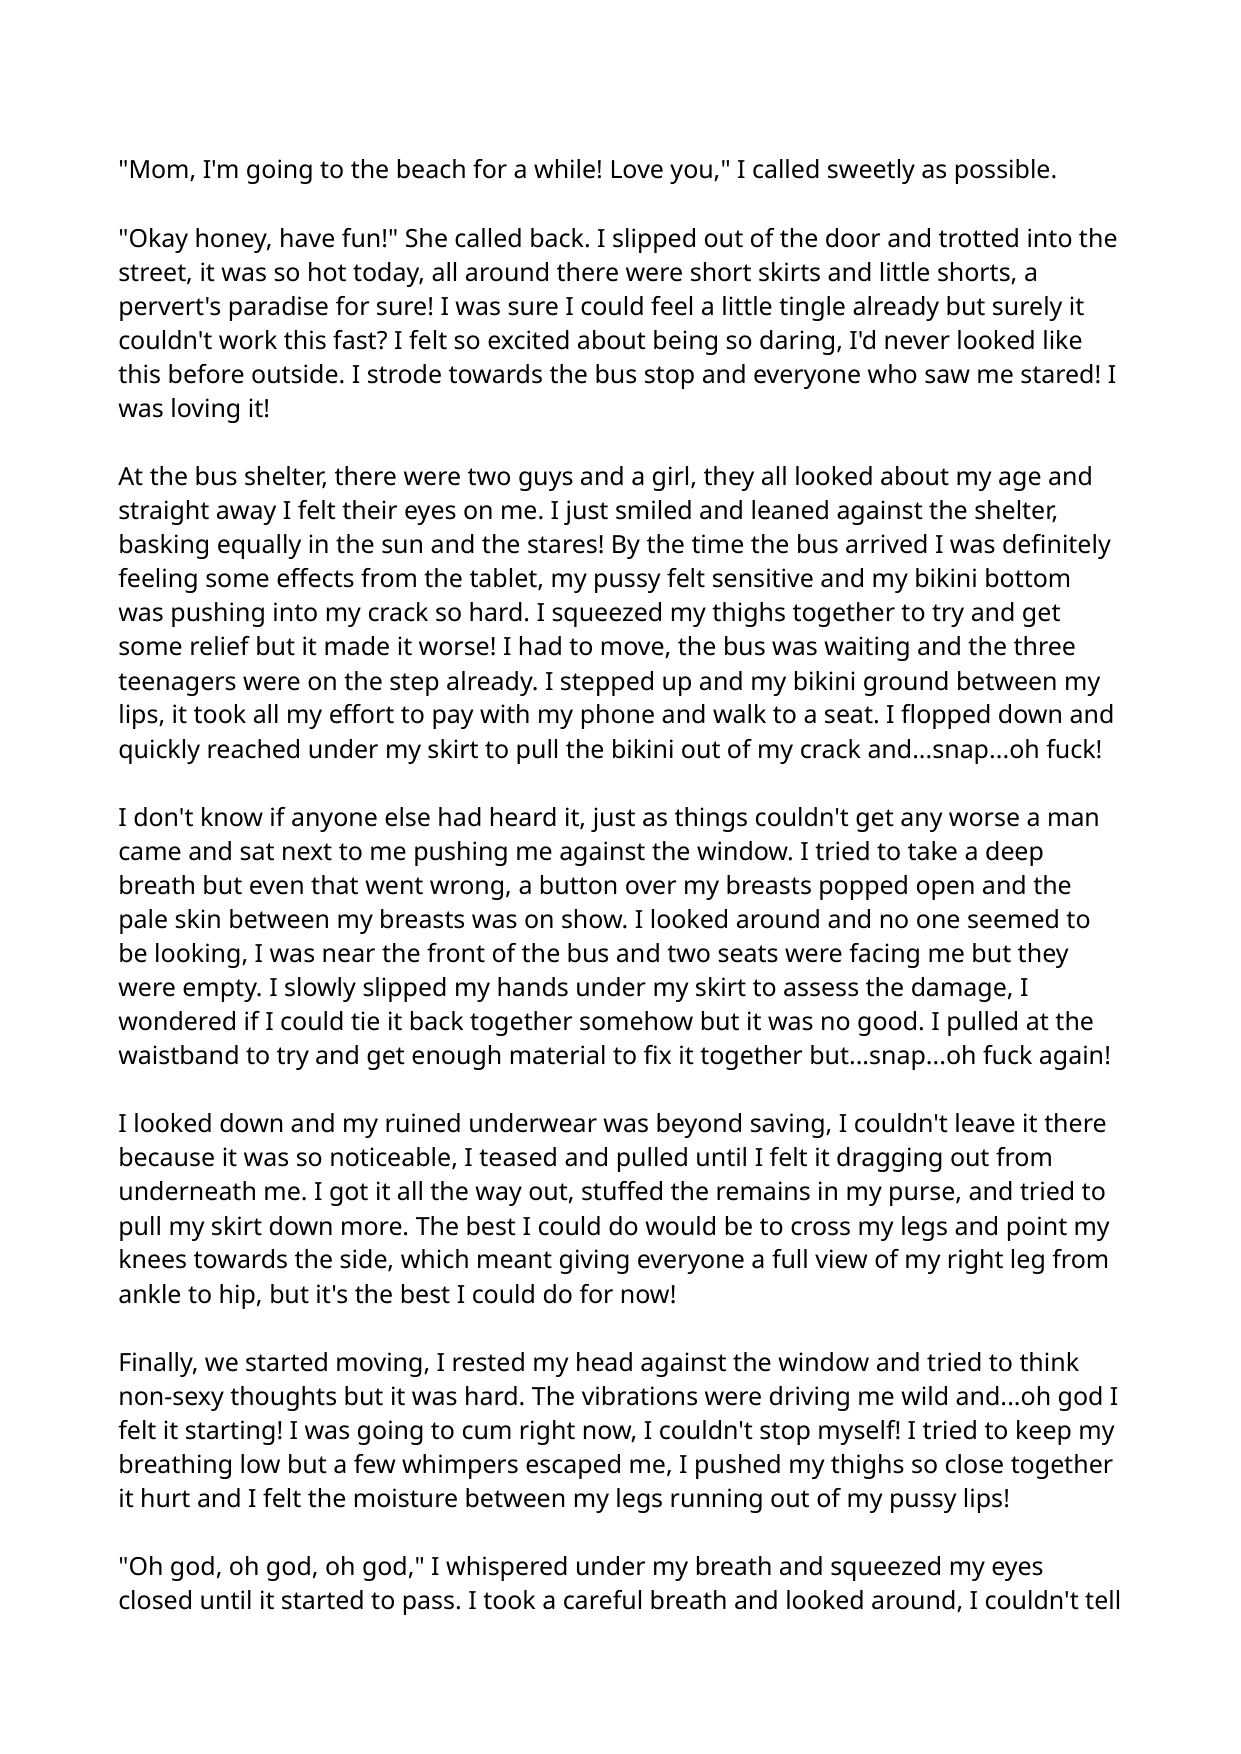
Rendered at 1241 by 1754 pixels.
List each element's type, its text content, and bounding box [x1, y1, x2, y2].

text I looked down and my ruined underwear was beyond saving, I couldn't leave it there because it was so noticeable, I teased and pulled until I felt it dragging out from underneath me. I got it all the way out, stuffed the remains in my purse, and tried to pull my skirt down more. The best I could do would be to cross my legs and point my knees towards the side, which meant giving everyone a full view of my right leg from ankle to hip, but it's the best I could do for now! [118, 1106, 1122, 1310]
text At the bus shelter, there were two guys and a girl, they all looked about my age and straight away I felt their eyes on me. I just smiled and leaned against the shelter, basking equally in the sun and the stares! By the time the bus arrived I was definitely feeling some effects from the tablet, my pussy felt sensitive and my bikini bottom was pushing into my crack so hard. I squeezed my thighs together to try and get some relief but it made it worse! I had to move, the bus was waiting and the three teenagers were on the step already. I stepped up and my bikini ground between my lips, it took all my effort to pay with my phone and walk to a seat. I flopped down and quickly reached under my skirt to pull the bikini out of my crack and...snap...oh fuck! [118, 459, 1122, 765]
text I don't know if anyone else had heard it, just as things couldn't get any worse a man came and sat next to me pushing me against the window. I tried to take a deep breath but even that went wrong, a button over my breasts popped open and the pale skin between my breasts was on show. I looked around and no one seemed to be looking, I was near the front of the bus and two seats were facing me but they were empty. I slowly slipped my hands under my skirt to assess the damage, I wondered if I could tie it back together somehow but it was no good. I pulled at the waistband to try and get enough material to fix it together but...snap...oh fuck again! [118, 799, 1122, 1072]
text Finally, we started moving, I rested my head against the window and tried to think non-sexy thoughts but it was hard. The vibrations were driving me wild and...oh god I felt it starting! I was going to cum right now, I couldn't stop myself! I tried to keep my breathing low but a few whimpers escaped me, I pushed my thighs so close together it hurt and I felt the moisture between my legs running out of my pussy lips! [118, 1344, 1122, 1515]
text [118, 1549, 1122, 1617]
text "Mom, I'm going to the beach for a while! Love you," I called sweetly as possible. [118, 152, 1122, 186]
text "Okay honey, have fun!" She called back. I slipped out of the door and trotted into the street, it was so hot today, all around there were short skirts and little shorts, a pervert's paradise for sure! I was sure I could feel a little tingle already but surely it couldn't work this fast? I felt so excited about being so daring, I'd never looked like this before outside. I strode towards the bus stop and everyone who saw me stared! I was loving it! [118, 220, 1122, 425]
